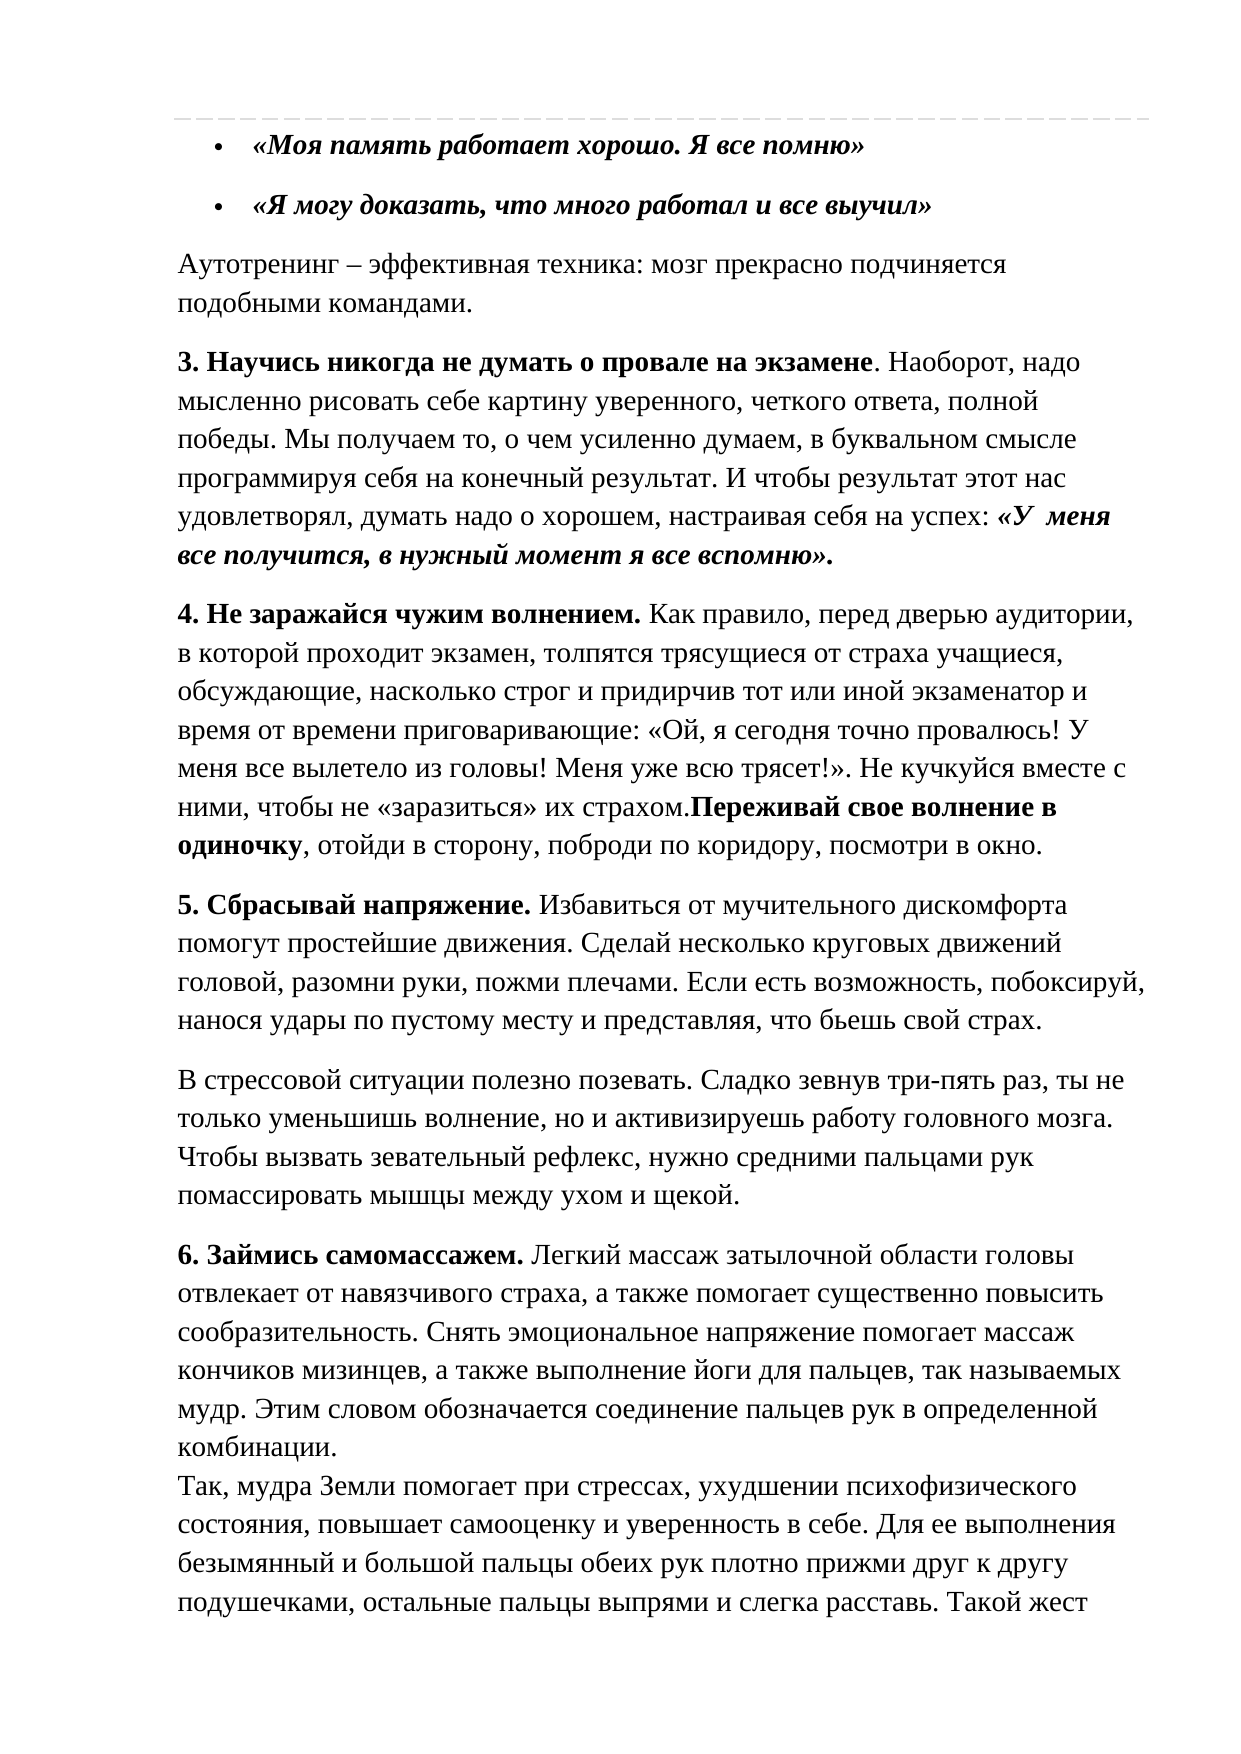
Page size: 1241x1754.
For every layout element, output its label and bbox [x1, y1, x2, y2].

table_header [174, 118, 1148, 1625]
